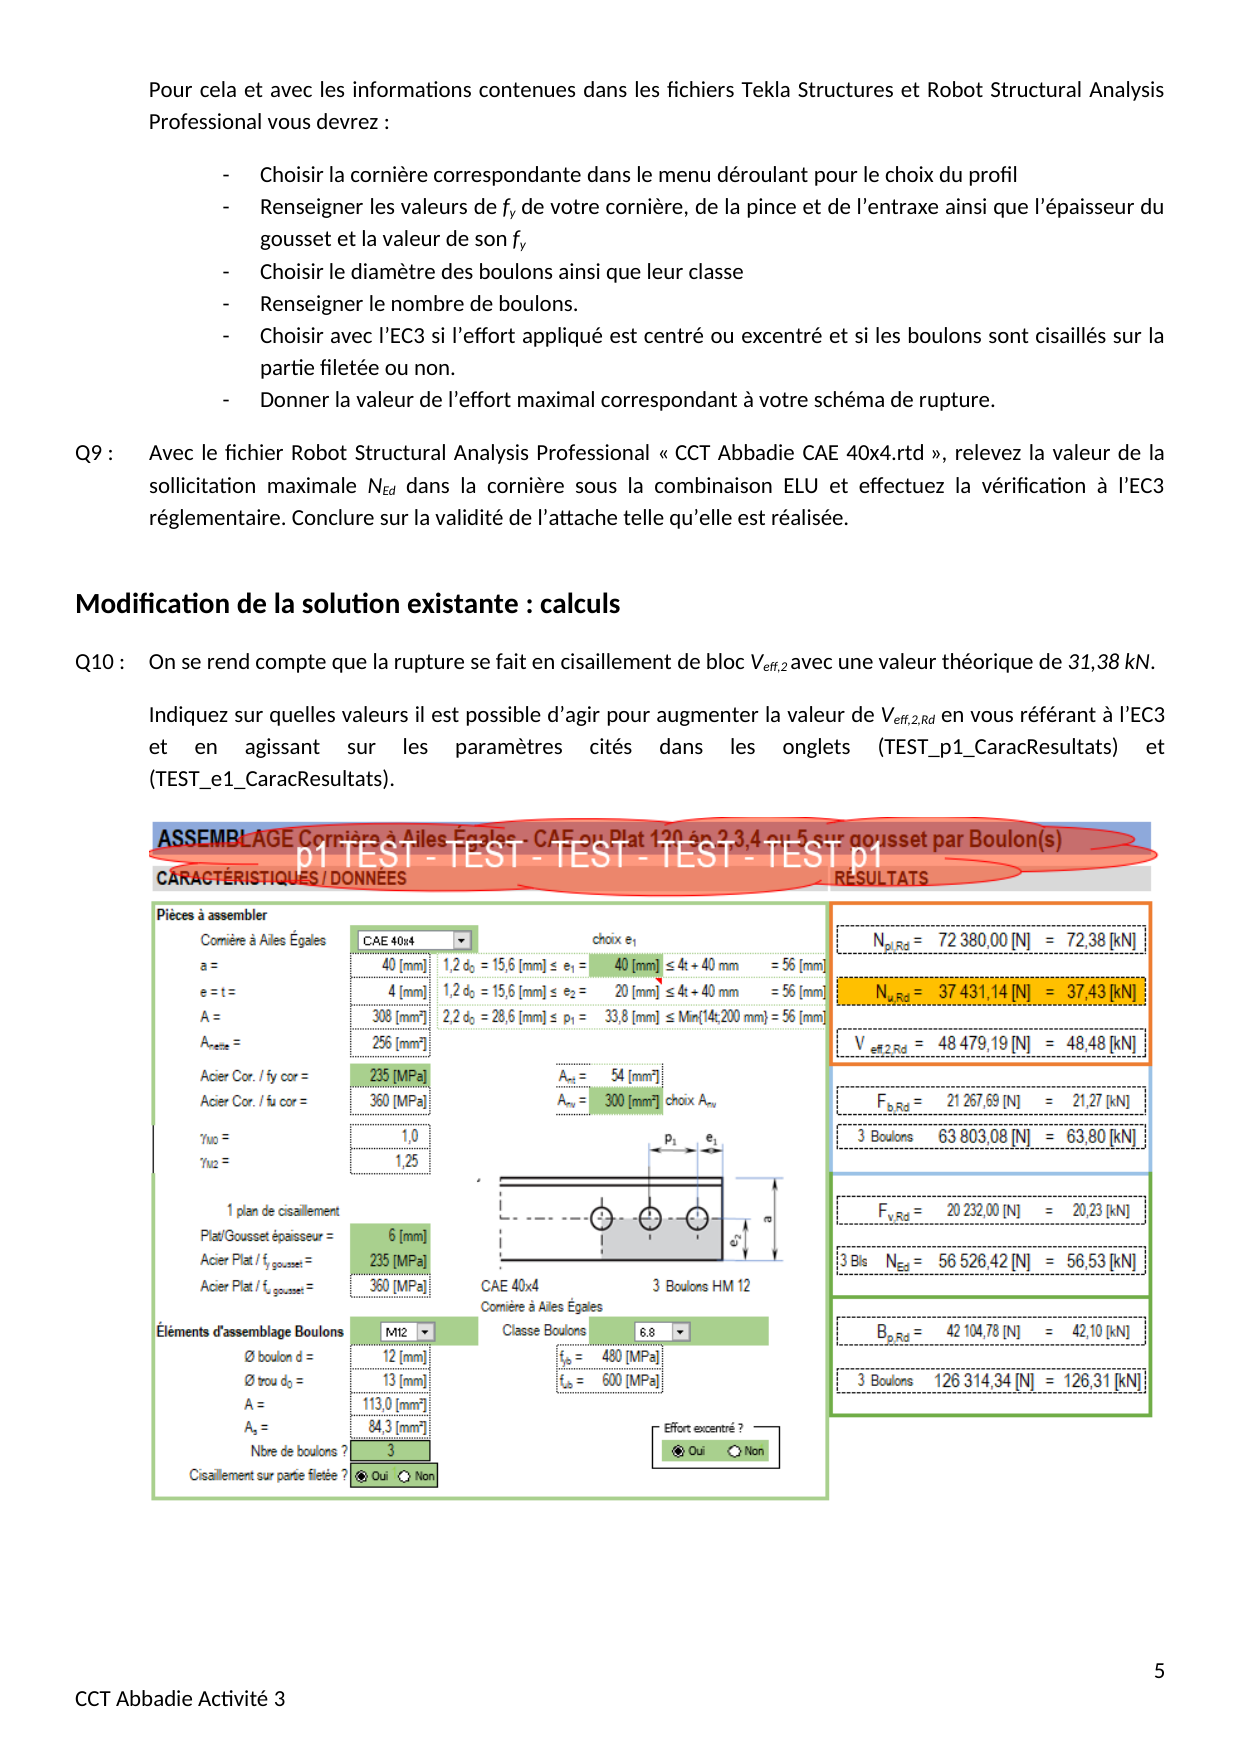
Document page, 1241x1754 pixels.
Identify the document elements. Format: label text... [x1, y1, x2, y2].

list Choisir avec l’EC3 si l’effort appliqué est centré ou excentré et si les boulons sont cisaillés sur la partie filetée ou non. [222, 321, 1165, 381]
text Q10 : On se rend compte que la rupture se fait en cisaillement de bloc Veff,2 avec une valeur théorique de 31,38 kN. [75, 647, 1165, 675]
text Indiquez sur quelles valeurs il est possible d’agir pour augmenter la valeur de Veff,2,Rd en vous référant à l’EC3 et en agissant sur les paramètres cités dans les onglets (TEST_p1_CaracResultats) et (TEST_e1_CaracResultats). [148, 700, 1165, 792]
text Modification de la solution existante : calculs [75, 585, 1165, 621]
text Q9 : Avec le fichier Robot Structural Analysis Professional « CCT Abbadie CAE 40x4.rtd », relevez la valeur de la sollicitation maximale NEd dans la cornière sous la combinaison ELU et effectuez la vérification à l’EC3 réglementaire. Conclure sur la validité de l’attache telle qu’elle est réalisée. [75, 438, 1165, 531]
list Choisir la cornière correspondante dans le menu déroulant pour le choix du profil [222, 160, 1165, 188]
list Renseigner le nombre de boulons. [222, 289, 1165, 317]
list Donner la valeur de l’effort maximal correspondant à votre schéma de rupture. [222, 386, 1165, 413]
text Pour cela et avec les informations contenues dans les fichiers Tekla Structures et Robot Structural Analysis Professional vous devrez : [75, 75, 1165, 135]
list Choisir le diamètre des boulons ainsi que leur classe [222, 257, 1165, 285]
list Renseigner les valeurs de fy de votre cornière, de la pince et de l’entraxe ainsi que l’épaisseur du gousset et la valeur de son fy [222, 192, 1165, 253]
picture [149, 817, 1165, 1503]
